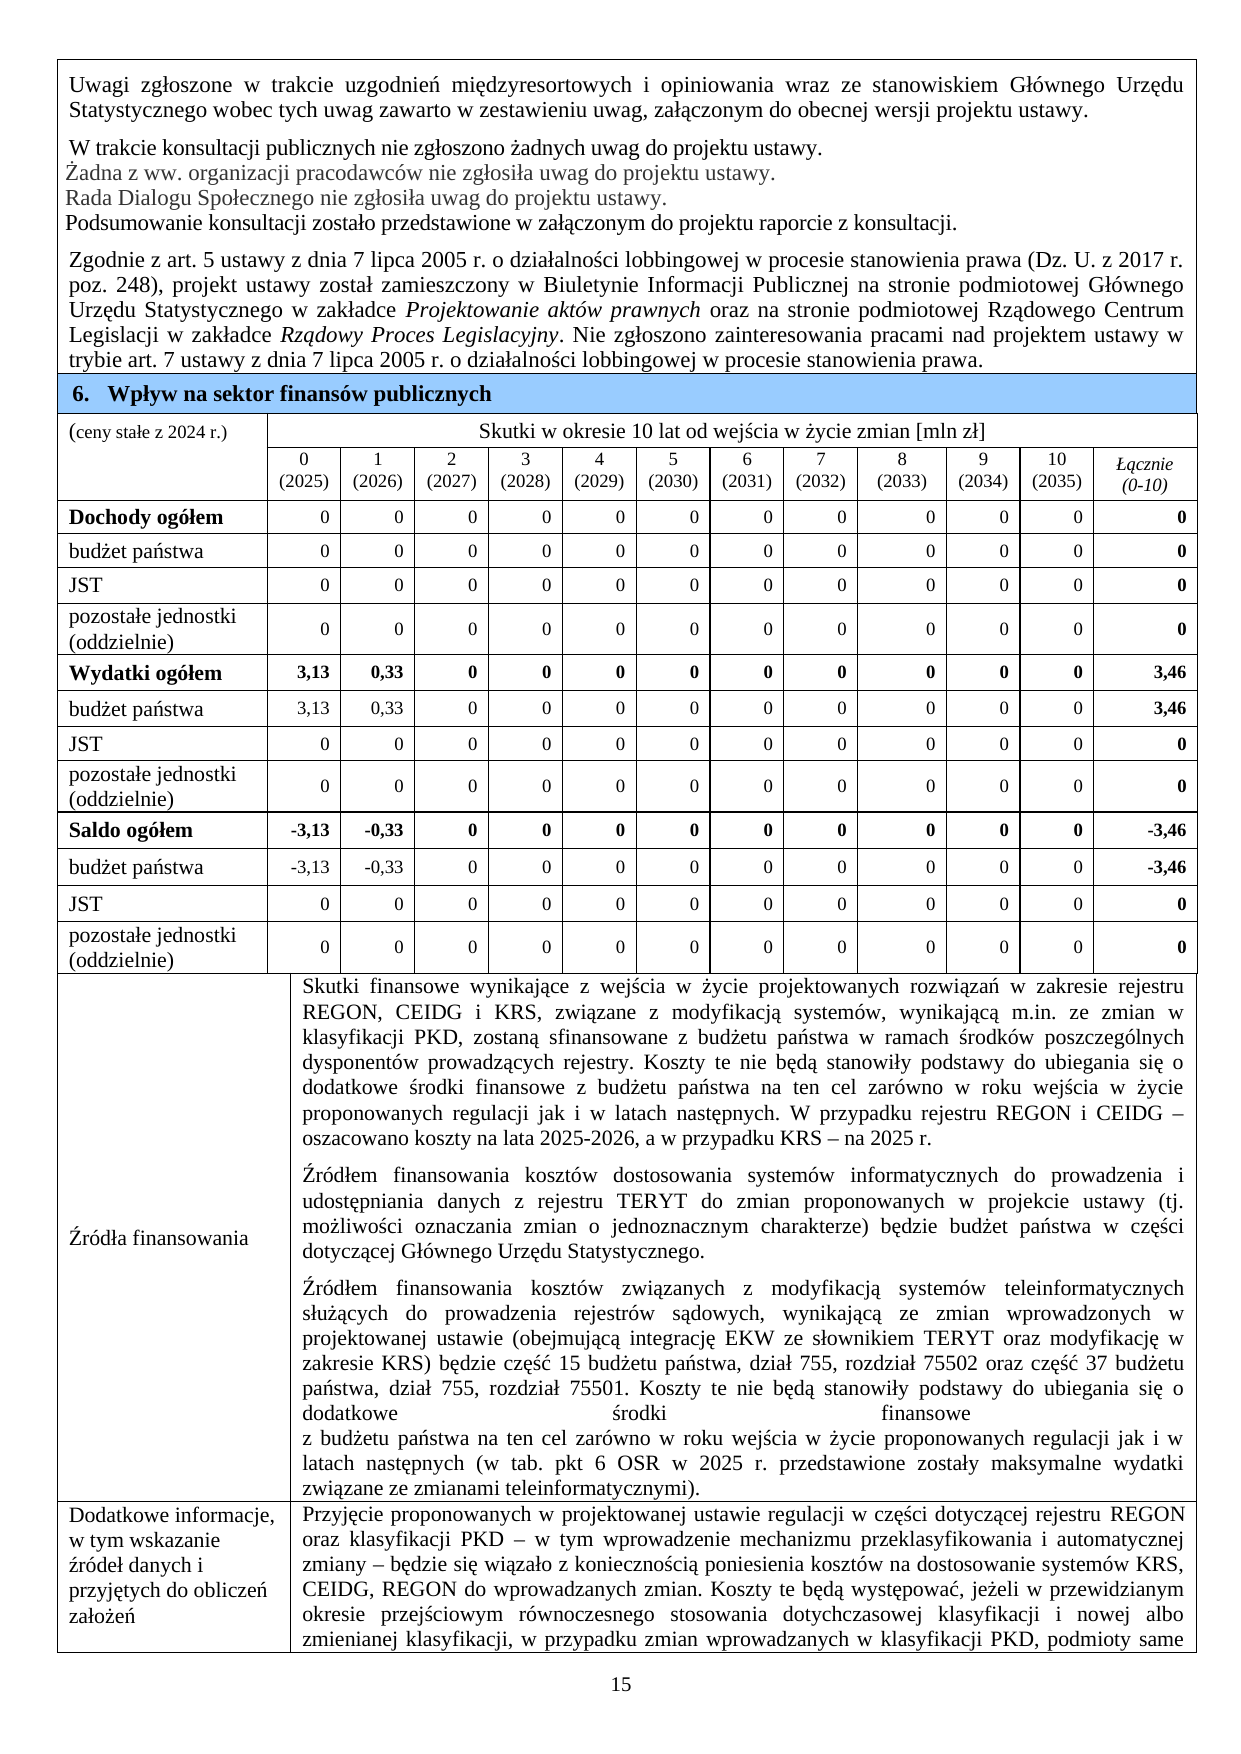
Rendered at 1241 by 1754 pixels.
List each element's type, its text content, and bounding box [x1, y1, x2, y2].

table_cell 0 [489, 691, 562, 726]
table_cell 0 [637, 655, 709, 690]
table_cell budżet państwa [58, 691, 267, 726]
table_cell 0 [858, 813, 946, 848]
table_cell budżet państwa [58, 849, 267, 884]
table_cell 3,46 [1094, 691, 1197, 726]
table_cell 3,13 [268, 655, 340, 690]
table_cell 0 [711, 655, 783, 690]
table_cell 0 [563, 727, 636, 760]
table_cell JST [58, 727, 267, 760]
table_cell 3,13 [268, 691, 340, 726]
table_cell 0 [711, 727, 783, 760]
table_cell 0 [415, 922, 488, 972]
table_cell 0 [784, 655, 857, 690]
table_cell 0 [637, 691, 709, 726]
table_cell 0 [711, 813, 783, 848]
table_cell 0 [858, 604, 946, 654]
table_cell 0 [1021, 813, 1093, 848]
table_cell 0 [563, 886, 636, 921]
table_cell 0 [637, 568, 709, 602]
table_cell Skutki finansowe wynikające z wejścia w życie projektowanych rozwiązań w zakresie rejestru REGON, CEIDG i KRS, związane z modyfikacją systemów, wynikającą m.in. ze zmian w klasyfikacji PKD, zostaną sfinansowane z budżetu państwa w ramach środków poszczególnych dysponentów prowadzących rejestry. Koszty te nie będą stanowiły podstawy do ubiegania się o dodatkowe środki finansowe z budżetu państwa na ten cel zarówno w roku wejścia w życie proponowanych regulacji jak i w latach następnych. W przypadku rejestru REGON i CEIDG – oszacowano koszty na lata 2025-2026, a w przypadku KRS – na 2025 r. Źródłem finansowania kosztów dostosowania systemów informatycznych do prowadzenia i udostępniania danych z rejestru TERYT do zmian proponowanych w projekcie ustawy (tj. możliwości oznaczania zmian o jednoznacznym charakterze) będzie budżet państwa w części dotyczącej Głównego Urzędu Statystycznego. Źródłem finansowania kosztów związanych z modyfikacją systemów teleinformatycznych służących do prowadzenia rejestrów sądowych, wynikającą ze zmian wprowadzonych w projektowanej ustawie (obejmującą integrację EKW ze słownikiem TERYT oraz modyfikację w zakresie KRS) będzie część 15 budżetu państwa, dział 755, rozdział 75502 oraz część 37 budżetu państwa, dział 755, rozdział 75501. Koszty te nie będą stanowiły podstawy do ubiegania się o dodatkowe środki finansowe z budżetu państwa na ten cel zarówno w roku wejścia w życie proponowanych regulacji jak i w latach następnych (w tab. pkt 6 OSR w 2025 r. przedstawione zostały maksymalne wydatki związane ze zmianami teleinformatycznymi). [291, 974, 1196, 1501]
table_cell 0 [268, 922, 340, 972]
table_cell 0 [1094, 604, 1197, 654]
table_cell 0 [637, 849, 709, 884]
table_cell pozostałe jednostki (oddzielnie) [58, 922, 267, 972]
table_cell 6 (2031) [711, 448, 783, 500]
table_cell pozostałe jednostki (oddzielnie) [58, 604, 267, 654]
table_cell 0 [1021, 922, 1093, 972]
table_cell 0 (2025) [268, 448, 340, 500]
table_cell 0 [489, 761, 562, 811]
table_cell 0 [858, 691, 946, 726]
table_cell 0 [947, 691, 1019, 726]
table_cell 0 [415, 604, 488, 654]
table_cell 0 [489, 534, 562, 567]
table_cell 0 [563, 534, 636, 567]
table_cell pozostałe jednostki (oddzielnie) [58, 761, 267, 811]
table_cell 0 [784, 604, 857, 654]
table_cell 9 (2034) [947, 448, 1019, 500]
table_cell 0 [489, 655, 562, 690]
table_cell 0 [784, 761, 857, 811]
table_cell Łącznie (0-10) [1094, 448, 1197, 500]
table_cell 0 [858, 922, 946, 972]
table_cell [58, 1502, 290, 1652]
table_cell 0 [637, 727, 709, 760]
table_cell 0 [947, 604, 1019, 654]
table_cell Źródła finansowania [58, 974, 290, 1501]
table_cell 0 [1021, 727, 1093, 760]
table_cell 0 [415, 568, 488, 602]
table_cell 0 [415, 761, 488, 811]
table_cell 0 [341, 922, 414, 972]
table_cell 0 [947, 761, 1019, 811]
table_cell 0 [415, 501, 488, 533]
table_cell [58, 60, 1196, 373]
table_cell 0 [637, 501, 709, 533]
table_cell 0 [784, 886, 857, 921]
table_cell 0 [563, 813, 636, 848]
table_cell Skutki w okresie 10 lat od wejścia w życie zmian [mln zł] [268, 414, 1197, 447]
table_cell Saldo ogółem [58, 813, 267, 848]
table_cell 0 [268, 568, 340, 602]
table_cell JST [58, 568, 267, 602]
table_cell 0 [947, 727, 1019, 760]
table_cell 0 [563, 691, 636, 726]
table_cell 0 [711, 922, 783, 972]
table_cell 0 [563, 604, 636, 654]
table_cell 0 [563, 568, 636, 602]
table_cell 0 [947, 849, 1019, 884]
table_cell 0 [341, 534, 414, 567]
table_cell 0 [489, 886, 562, 921]
table_cell JST [58, 886, 267, 921]
table_cell 0 [341, 761, 414, 811]
table_cell Wydatki ogółem [58, 655, 267, 690]
table_cell 7 (2032) [784, 448, 857, 500]
table_cell 0 [711, 604, 783, 654]
table_cell 0 [415, 849, 488, 884]
table_cell 0 [784, 568, 857, 602]
table_cell 0 [563, 655, 636, 690]
table_cell 0 [858, 761, 946, 811]
table_cell 4 (2029) [563, 448, 636, 500]
table_cell 0 [784, 849, 857, 884]
table_cell 0 [268, 604, 340, 654]
table_cell -3,46 [1094, 813, 1197, 848]
table_cell 0 [637, 761, 709, 811]
table_cell 3,46 [1094, 655, 1197, 690]
table_cell 0 [858, 501, 946, 533]
table_cell 0 [1021, 691, 1093, 726]
table_cell 0 [415, 691, 488, 726]
table_cell -3,13 [268, 849, 340, 884]
table_cell 0 [341, 568, 414, 602]
table_cell 10 (2035) [1021, 448, 1093, 500]
table_cell 0 [784, 501, 857, 533]
table_cell 0 [858, 727, 946, 760]
table_cell 0 [268, 501, 340, 533]
table_cell 0 [268, 727, 340, 760]
table_cell 0 [784, 727, 857, 760]
table_cell 5 (2030) [637, 448, 709, 500]
table_cell 3 (2028) [489, 448, 562, 500]
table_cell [291, 1502, 1196, 1652]
table_cell 0 [489, 813, 562, 848]
table_cell 0 [341, 886, 414, 921]
table_cell 0 [415, 534, 488, 567]
table_cell 0 [1021, 886, 1093, 921]
table_cell 0 [711, 568, 783, 602]
table_cell 1 (2026) [341, 448, 414, 500]
table_cell 0 [858, 655, 946, 690]
table_cell 0 [711, 886, 783, 921]
table_cell 0,33 [341, 691, 414, 726]
table_cell Dochody ogółem [58, 501, 267, 533]
table_cell 0 [784, 534, 857, 567]
table_cell 0 [1094, 761, 1197, 811]
table_cell 0 [637, 534, 709, 567]
table_cell 0 [858, 886, 946, 921]
table_cell 0 [489, 727, 562, 760]
table_cell 0 [1094, 501, 1197, 533]
table_cell 0 [489, 568, 562, 602]
table_cell 0 [637, 886, 709, 921]
table_cell 0 [1021, 501, 1093, 533]
table_cell 0 [711, 534, 783, 567]
table_cell 0 [711, 691, 783, 726]
table_cell (ceny stałe z 2024 r.) [58, 414, 267, 500]
table_cell Wpływ na sektor finansów publicznych [58, 374, 1196, 413]
table_cell 0 [1021, 568, 1093, 602]
table_cell 0 [1094, 568, 1197, 602]
table_cell -0,33 [341, 813, 414, 848]
table_cell 0 [711, 501, 783, 533]
table_cell 0 [637, 604, 709, 654]
table_cell 0 [415, 655, 488, 690]
table_cell 0 [947, 922, 1019, 972]
table_cell 0 [858, 849, 946, 884]
table_cell 0 [947, 655, 1019, 690]
table_cell 0 [637, 813, 709, 848]
table_cell 0 [1094, 886, 1197, 921]
table_cell 0,33 [341, 655, 414, 690]
table_cell 0 [711, 761, 783, 811]
table_cell 0 [489, 501, 562, 533]
table_cell 0 [341, 604, 414, 654]
table_cell 0 [268, 534, 340, 567]
table_cell 0 [489, 604, 562, 654]
table_cell 0 [947, 886, 1019, 921]
table_cell 0 [1021, 604, 1093, 654]
table_cell 0 [784, 922, 857, 972]
table_cell -3,13 [268, 813, 340, 848]
table_cell 0 [947, 534, 1019, 567]
table_cell 0 [1094, 534, 1197, 567]
table_cell budżet państwa [58, 534, 267, 567]
table_cell 0 [341, 501, 414, 533]
table_cell 2 (2027) [415, 448, 488, 500]
table_cell 0 [858, 534, 946, 567]
table_cell 0 [1021, 655, 1093, 690]
table_cell 0 [341, 727, 414, 760]
table_cell 0 [1094, 922, 1197, 972]
table_cell 0 [711, 849, 783, 884]
table_cell 0 [947, 568, 1019, 602]
table_cell 0 [947, 501, 1019, 533]
table_cell 0 [563, 761, 636, 811]
table_cell 0 [1021, 534, 1093, 567]
table_cell 0 [415, 813, 488, 848]
table_cell 0 [563, 849, 636, 884]
table_cell 0 [1021, 849, 1093, 884]
table_cell 0 [784, 691, 857, 726]
table_cell 0 [268, 761, 340, 811]
table_cell 0 [563, 922, 636, 972]
table_cell 0 [268, 886, 340, 921]
table_cell 0 [1021, 761, 1093, 811]
table_cell 0 [1094, 727, 1197, 760]
table_cell 8 (2033) [858, 448, 946, 500]
table_cell 0 [563, 501, 636, 533]
table_cell 0 [489, 922, 562, 972]
table_cell 0 [947, 813, 1019, 848]
table_cell -0,33 [341, 849, 414, 884]
table_cell 0 [489, 849, 562, 884]
table_cell 0 [858, 568, 946, 602]
table_cell 0 [637, 922, 709, 972]
table_cell 0 [784, 813, 857, 848]
table_cell 0 [415, 886, 488, 921]
table_cell 0 [415, 727, 488, 760]
table_cell -3,46 [1094, 849, 1197, 884]
